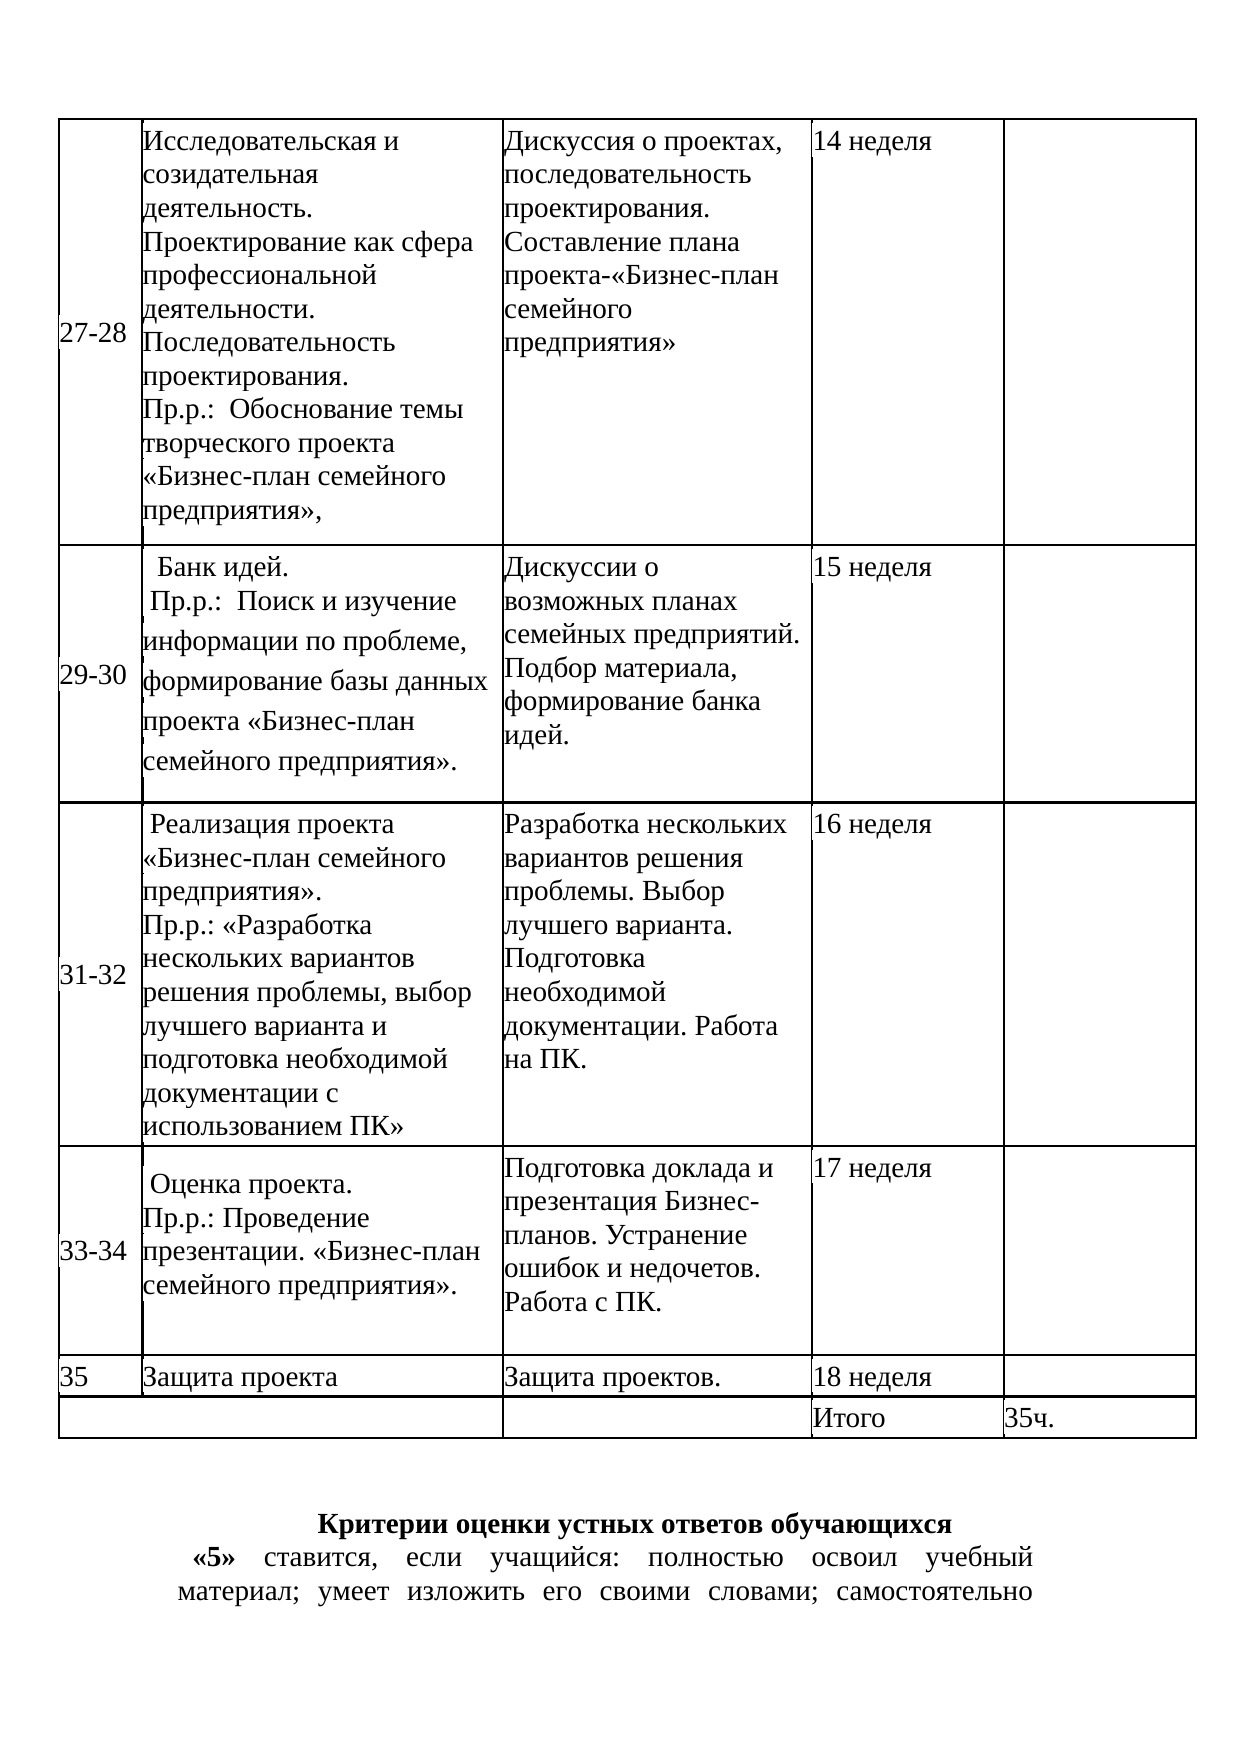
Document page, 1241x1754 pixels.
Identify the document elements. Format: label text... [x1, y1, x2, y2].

table_cell Защита проекта [144, 1356, 502, 1395]
table_cell 16 неделя [813, 804, 1003, 1145]
table_cell Дискуссии о возможных планах семейных предприятий. Подбор материала, формирование банка идей. [504, 546, 811, 801]
table_cell Подготовка доклада и презентация Бизнес-планов. Устранение ошибок и недочетов. Работа с ПК. [504, 1147, 811, 1354]
table_cell [1005, 1147, 1195, 1354]
table_cell 35ч. [1005, 1398, 1195, 1437]
table_cell Итого [813, 1398, 1003, 1437]
table_cell Банк идей. Пр.р.: Поиск и изучение информации по проблеме, формирование базы данных проекта «Бизнес-план семейного предприятия». [144, 546, 502, 801]
table_cell 29-30 [60, 546, 141, 801]
table_cell Реализация проекта «Бизнес-план семейного предприятия». Пр.р.: «Разработка нескольких вариантов решения проблемы, выбор лучшего варианта и подготовка необходимой документации с использованием ПК» [144, 804, 502, 1145]
table_cell 27-28 [60, 120, 141, 544]
table_cell 14 неделя [813, 120, 1003, 544]
table_cell 31-32 [60, 804, 141, 1145]
table_cell [1005, 804, 1195, 1145]
table_cell [60, 1398, 502, 1437]
table_cell [1005, 120, 1195, 544]
table_cell 18 неделя [813, 1356, 1003, 1395]
table_cell Защита проектов. [504, 1356, 811, 1395]
table_cell Исследовательская и созидательная деятельность. Проектирование как сфера профессиональной деятельности. Последовательность проектирования. Пр.р.: Обоснование темы творческого проекта «Бизнес-план семейного предприятия», [144, 120, 502, 544]
text Критерии оценки устных ответов обучающихся [177, 1506, 1034, 1539]
table_cell [504, 1398, 811, 1437]
table_cell 17 неделя [813, 1147, 1003, 1354]
table_cell [1005, 1356, 1195, 1395]
table_cell 33-34 [60, 1147, 141, 1354]
table_cell Разработка нескольких вариантов решения проблемы. Выбор лучшего варианта. Подготовка необходимой документации. Работа на ПК. [504, 804, 811, 1145]
table_cell [1005, 546, 1195, 801]
table_cell Оценка проекта. Пр.р.: Проведение презентации. «Бизнес-план семейного предприятия». [144, 1147, 502, 1354]
table_cell 35 [60, 1356, 141, 1395]
table_cell 15 неделя [813, 546, 1003, 801]
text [177, 1539, 1034, 1607]
table_cell Дискуссия о проектах, последовательность проектирования. Составление плана проекта-«Бизнес-план семейного предприятия» [504, 120, 811, 544]
